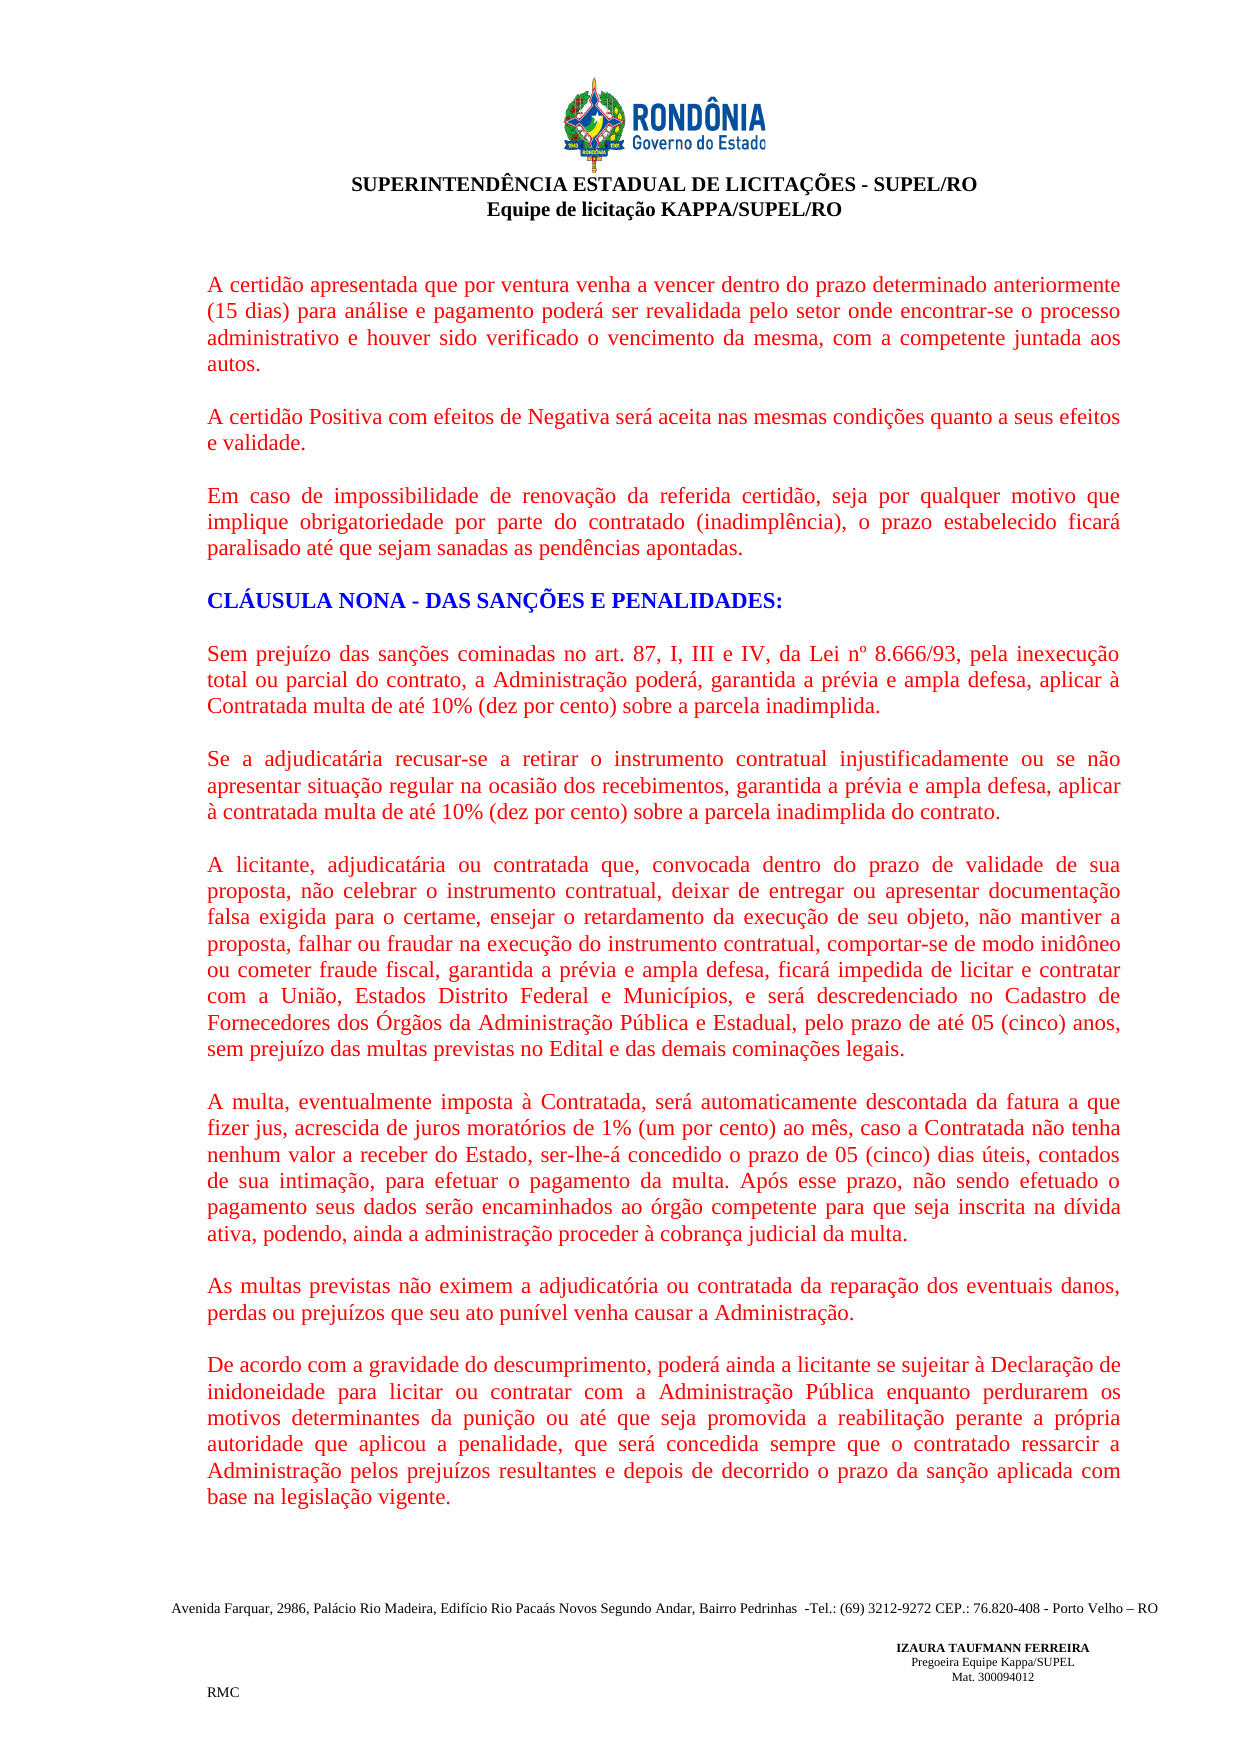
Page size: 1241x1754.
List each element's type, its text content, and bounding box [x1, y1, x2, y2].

text CLÁUSULA NONA - DAS SANÇÕES E PENALIDADES: [207, 587, 1122, 613]
picture [563, 77, 766, 173]
text Se a adjudicatária recusar-se a retirar o instrumento contratual injustificadamente ou se não apresentar situação regular na ocasião dos recebimentos, garantida a prévia e ampla defesa, aplicar à contratada multa de até 10% (dez por cento) sobre a parcela inadimplida do contrato. [207, 745, 1122, 824]
text Em caso de impossibilidade de renovação da referida certidão, seja por qualquer motivo que implique obrigatoriedade por parte do contratado (inadimplência), o prazo estabelecido ficará paralisado até que sejam sanadas as pendências apontadas. [207, 482, 1122, 561]
text A multa, eventualmente imposta à Contratada, será automaticamente descontada da fatura a que fizer jus, acrescida de juros moratórios de 1% (um por cento) ao mês, caso a Contratada não tenha nenhum valor a receber do Estado, ser-lhe-á concedido o prazo de 05 (cinco) dias úteis, contados de sua intimação, para efetuar o pagamento da multa. Após esse prazo, não sendo efetuado o pagamento seus dados serão encaminhados ao órgão competente para que seja inscrita na dívida ativa, podendo, ainda a administração proceder à cobrança judicial da multa. [207, 1088, 1122, 1246]
text De acordo com a gravidade do descumprimento, poderá ainda a licitante se sujeitar à Declaração de inidoneidade para licitar ou contratar com a Administração Pública enquanto perdurarem os motivos determinantes da punição ou até que seja promovida a reabilitação perante a própria autoridade que aplicou a penalidade, que será concedida sempre que o contratado ressarcir a Administração pelos prejuízos resultantes e depois de decorrido o prazo da sanção aplicada com base na legislação vigente. [207, 1351, 1122, 1509]
text As multas previstas não eximem a adjudicatória ou contratada da reparação dos eventuais danos, perdas ou prejuízos que seu ato punível venha causar a Administração. [207, 1272, 1122, 1325]
text A certidão Positiva com efeitos de Negativa será aceita nas mesmas condições quanto a seus efeitos e validade. [207, 403, 1122, 455]
text A licitante, adjudicatária ou contratada que, convocada dentro do prazo de validade de sua proposta, não celebrar o instrumento contratual, deixar de entregar ou apresentar documentação falsa exigida para o certame, ensejar o retardamento da execução de seu objeto, não mantiver a proposta, falhar ou fraudar na execução do instrumento contratual, comportar-se de modo inidôneo ou cometer fraude fiscal, garantida a prévia e ampla defesa, ficará impedida de licitar e contratar com a União, Estados Distrito Federal e Municípios, e será descredenciado no Cadastro de Fornecedores dos Órgãos da Administração Pública e Estadual, pelo prazo de até 05 (cinco) anos, sem prejuízo das multas previstas no Edital e das demais cominações legais. [207, 851, 1122, 1062]
text Sem prejuízo das sanções cominadas no art. 87, I, III e IV, da Lei nº 8.666/93, pela inexecução total ou parcial do contrato, a Administração poderá, garantida a prévia e ampla defesa, aplicar à Contratada multa de até 10% (dez por cento) sobre a parcela inadimplida. [207, 640, 1122, 719]
text A certidão apresentada que por ventura venha a vencer dentro do prazo determinado anteriormente (15 dias) para análise e pagamento poderá ser revalidada pelo setor onde encontrar-se o processo administrativo e houver sido verificado o vencimento da mesma, com a competente juntada aos autos. [207, 271, 1122, 376]
